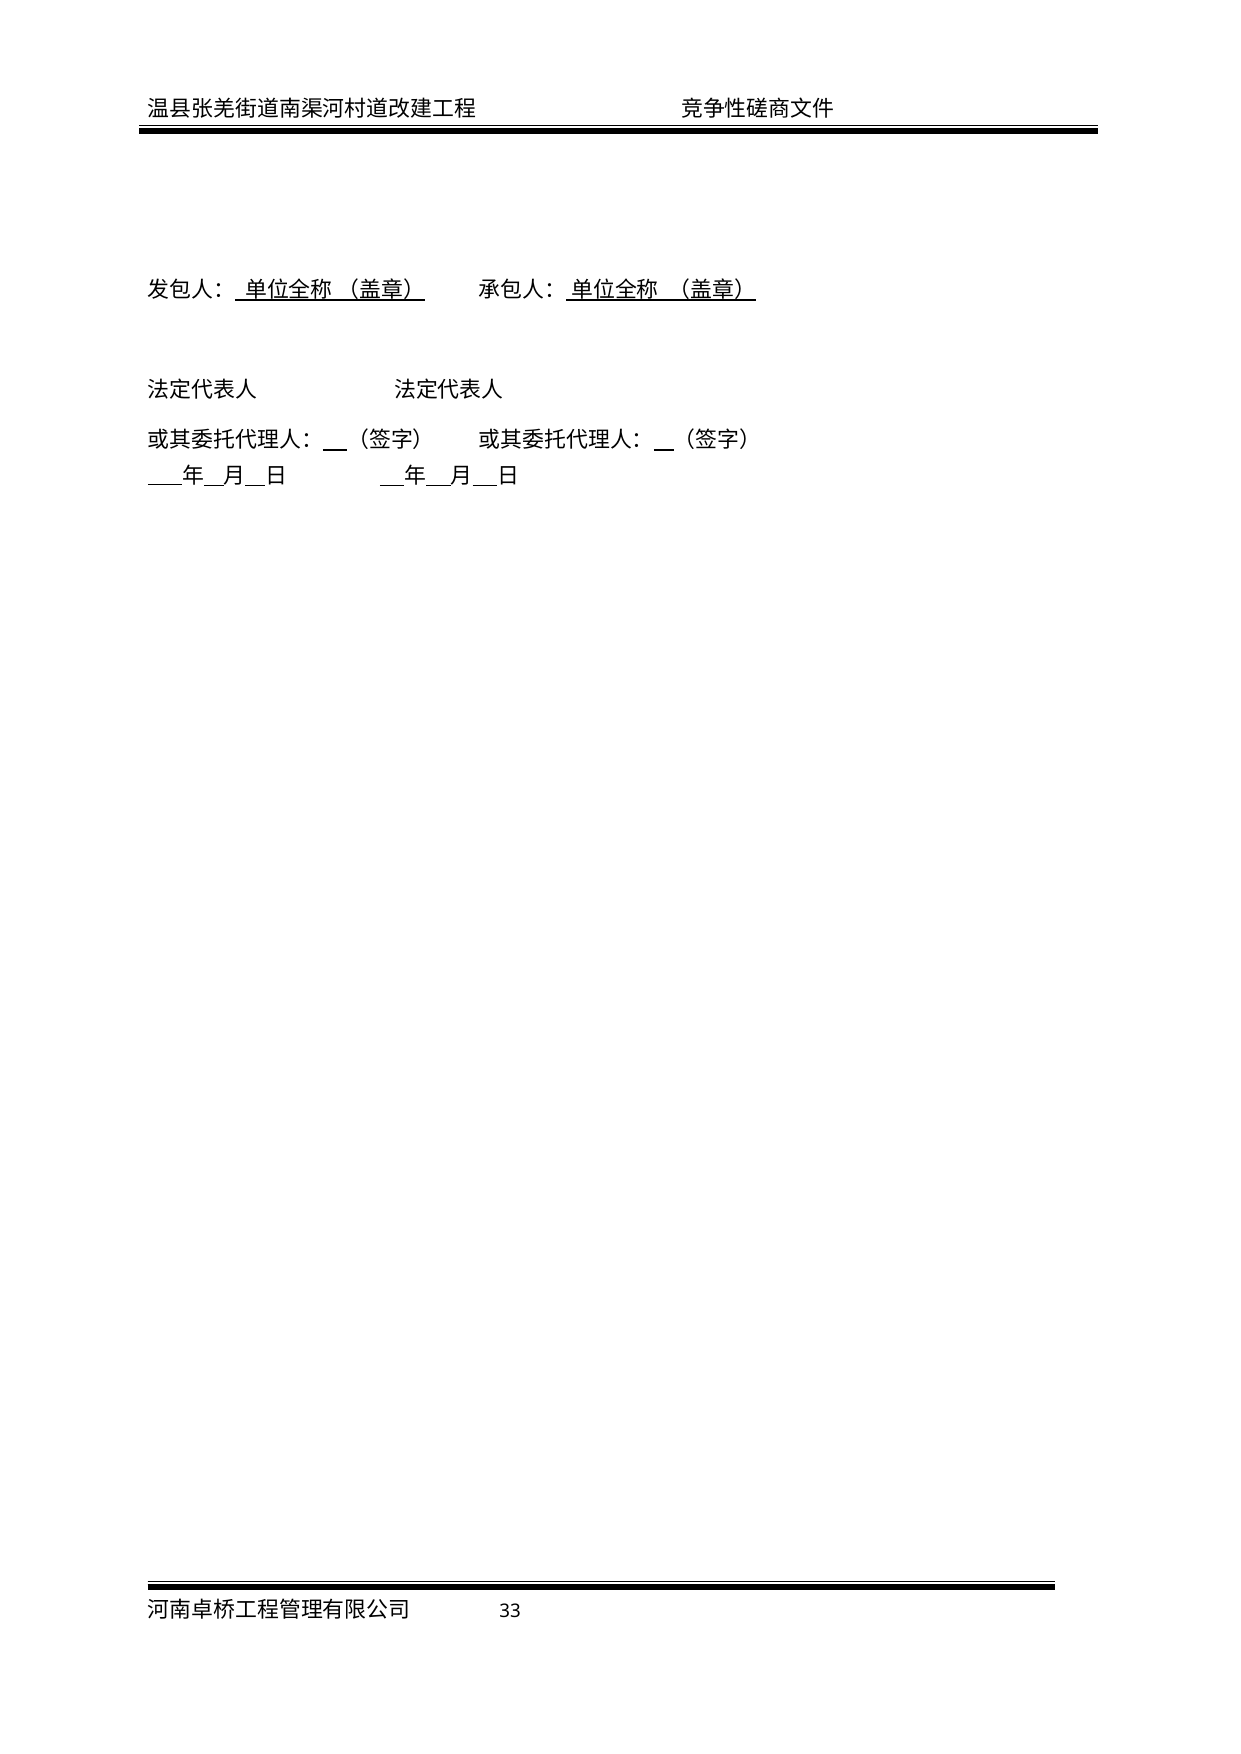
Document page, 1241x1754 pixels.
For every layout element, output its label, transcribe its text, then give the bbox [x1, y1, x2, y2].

text 或其委托代理人： （签字） 或其委托代理人： （签字） [148, 407, 1093, 457]
text 年 月 日 年 月 日 [148, 457, 1093, 490]
text 法定代表人 法定代表人 [148, 357, 1093, 407]
text 发包人： 单位全称 （盖章） 承包人： 单位全称 （盖章） [148, 257, 1093, 307]
